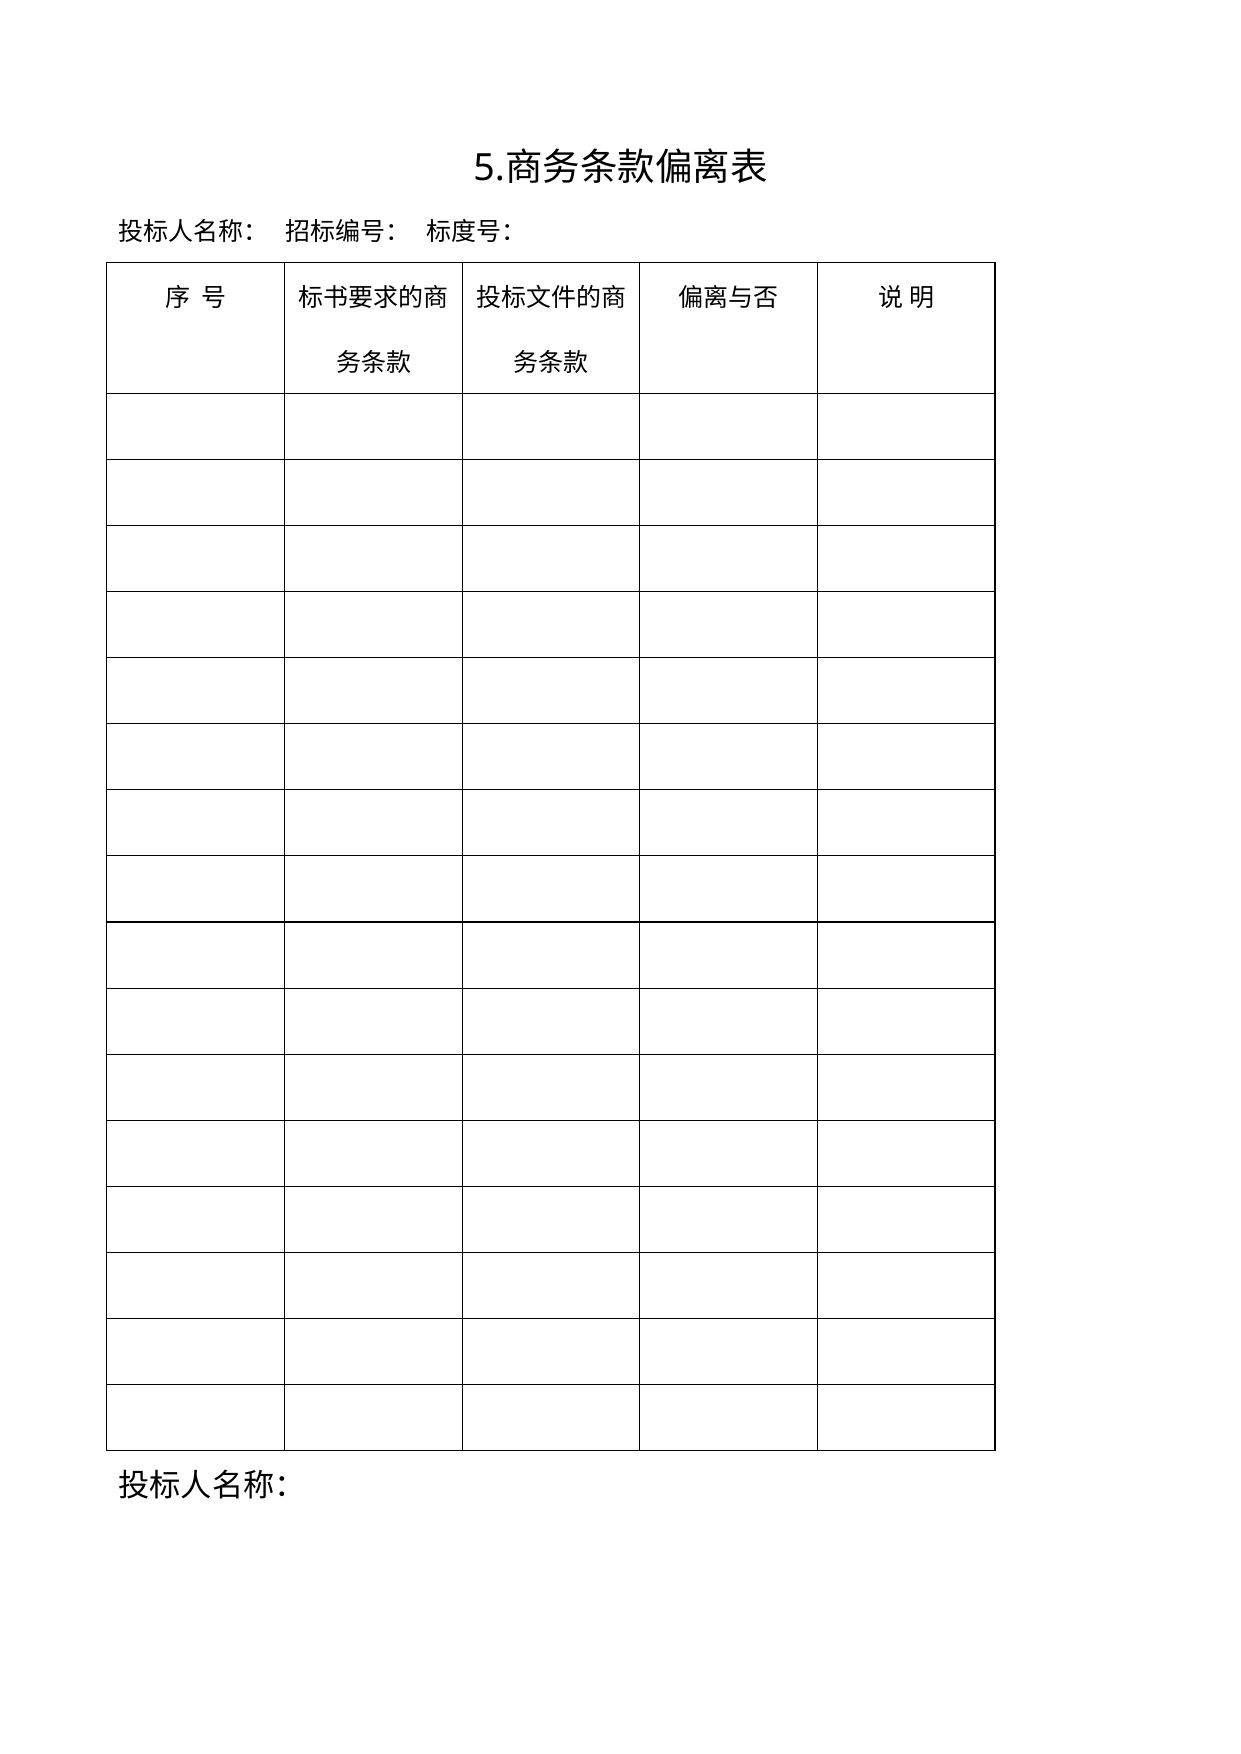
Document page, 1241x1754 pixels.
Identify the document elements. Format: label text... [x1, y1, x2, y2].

table_cell [640, 790, 817, 855]
table_cell [818, 724, 994, 789]
table_cell [640, 526, 817, 591]
table_cell [107, 989, 284, 1053]
table_cell [463, 592, 639, 657]
table_cell [463, 1187, 639, 1252]
table_cell [818, 856, 994, 921]
table_cell [463, 856, 639, 921]
table_cell [463, 460, 639, 525]
table_cell [818, 1121, 994, 1186]
table_header 投标文件的商务条款 [463, 263, 639, 393]
table_cell [107, 592, 284, 657]
text 投标人名称： [118, 1451, 1122, 1516]
table_header 序 号 [107, 263, 284, 393]
table_cell [818, 592, 994, 657]
table_cell [818, 1319, 994, 1384]
table_cell [463, 1319, 639, 1384]
table_cell [640, 658, 817, 723]
table_cell [640, 724, 817, 789]
table_cell [818, 989, 994, 1053]
table_cell [107, 1319, 284, 1384]
table_cell [818, 1187, 994, 1252]
table_cell [285, 658, 462, 723]
table_cell [107, 923, 284, 987]
table_cell [818, 1385, 994, 1450]
table_cell [107, 1187, 284, 1252]
table_cell [107, 460, 284, 525]
table_cell [285, 1253, 462, 1318]
table_cell [285, 394, 462, 459]
text 5.商务条款偏离表 [118, 132, 1122, 197]
table_cell [107, 1121, 284, 1186]
table_cell [107, 1253, 284, 1318]
table_cell [285, 526, 462, 591]
table_cell [463, 658, 639, 723]
table_cell [818, 460, 994, 525]
table_cell [818, 1253, 994, 1318]
table_cell [640, 1055, 817, 1119]
table_cell [640, 923, 817, 987]
table_cell [818, 526, 994, 591]
table_cell [640, 856, 817, 921]
table_cell [463, 724, 639, 789]
table_cell [107, 658, 284, 723]
table_cell [285, 1121, 462, 1186]
table_cell [463, 989, 639, 1053]
table_cell [285, 724, 462, 789]
table_cell [818, 923, 994, 987]
table_cell [818, 658, 994, 723]
table_cell [640, 1385, 817, 1450]
table_cell [107, 1055, 284, 1119]
table_header 偏离与否 [640, 263, 817, 393]
table_cell [463, 790, 639, 855]
table_cell [818, 394, 994, 459]
table_cell [463, 394, 639, 459]
table_cell [463, 526, 639, 591]
table_cell [818, 790, 994, 855]
table_header 标书要求的商务条款 [285, 263, 462, 393]
table_cell [640, 460, 817, 525]
table_cell [285, 1055, 462, 1119]
table_cell [285, 1319, 462, 1384]
table_header 说 明 [818, 263, 994, 393]
table_cell [285, 856, 462, 921]
table_cell [463, 1385, 639, 1450]
table_cell [463, 1055, 639, 1119]
table_cell [640, 394, 817, 459]
table_cell [640, 592, 817, 657]
table_cell [640, 989, 817, 1053]
table_cell [107, 790, 284, 855]
table_cell [107, 856, 284, 921]
table_cell [640, 1319, 817, 1384]
table_cell [285, 1385, 462, 1450]
table_cell [285, 460, 462, 525]
table_cell [107, 724, 284, 789]
table_cell [285, 923, 462, 987]
table_cell [463, 923, 639, 987]
table_cell [463, 1253, 639, 1318]
table_cell [285, 1187, 462, 1252]
table_cell [640, 1187, 817, 1252]
table_cell [107, 394, 284, 459]
table_cell [107, 1385, 284, 1450]
table_cell [640, 1121, 817, 1186]
table_cell [285, 989, 462, 1053]
table_cell [285, 790, 462, 855]
table_cell [463, 1121, 639, 1186]
table_cell [285, 592, 462, 657]
table_cell [640, 1253, 817, 1318]
text 投标人名称： 招标编号： 标度号： [118, 197, 1122, 262]
table_cell [818, 1055, 994, 1119]
table_cell [107, 526, 284, 591]
